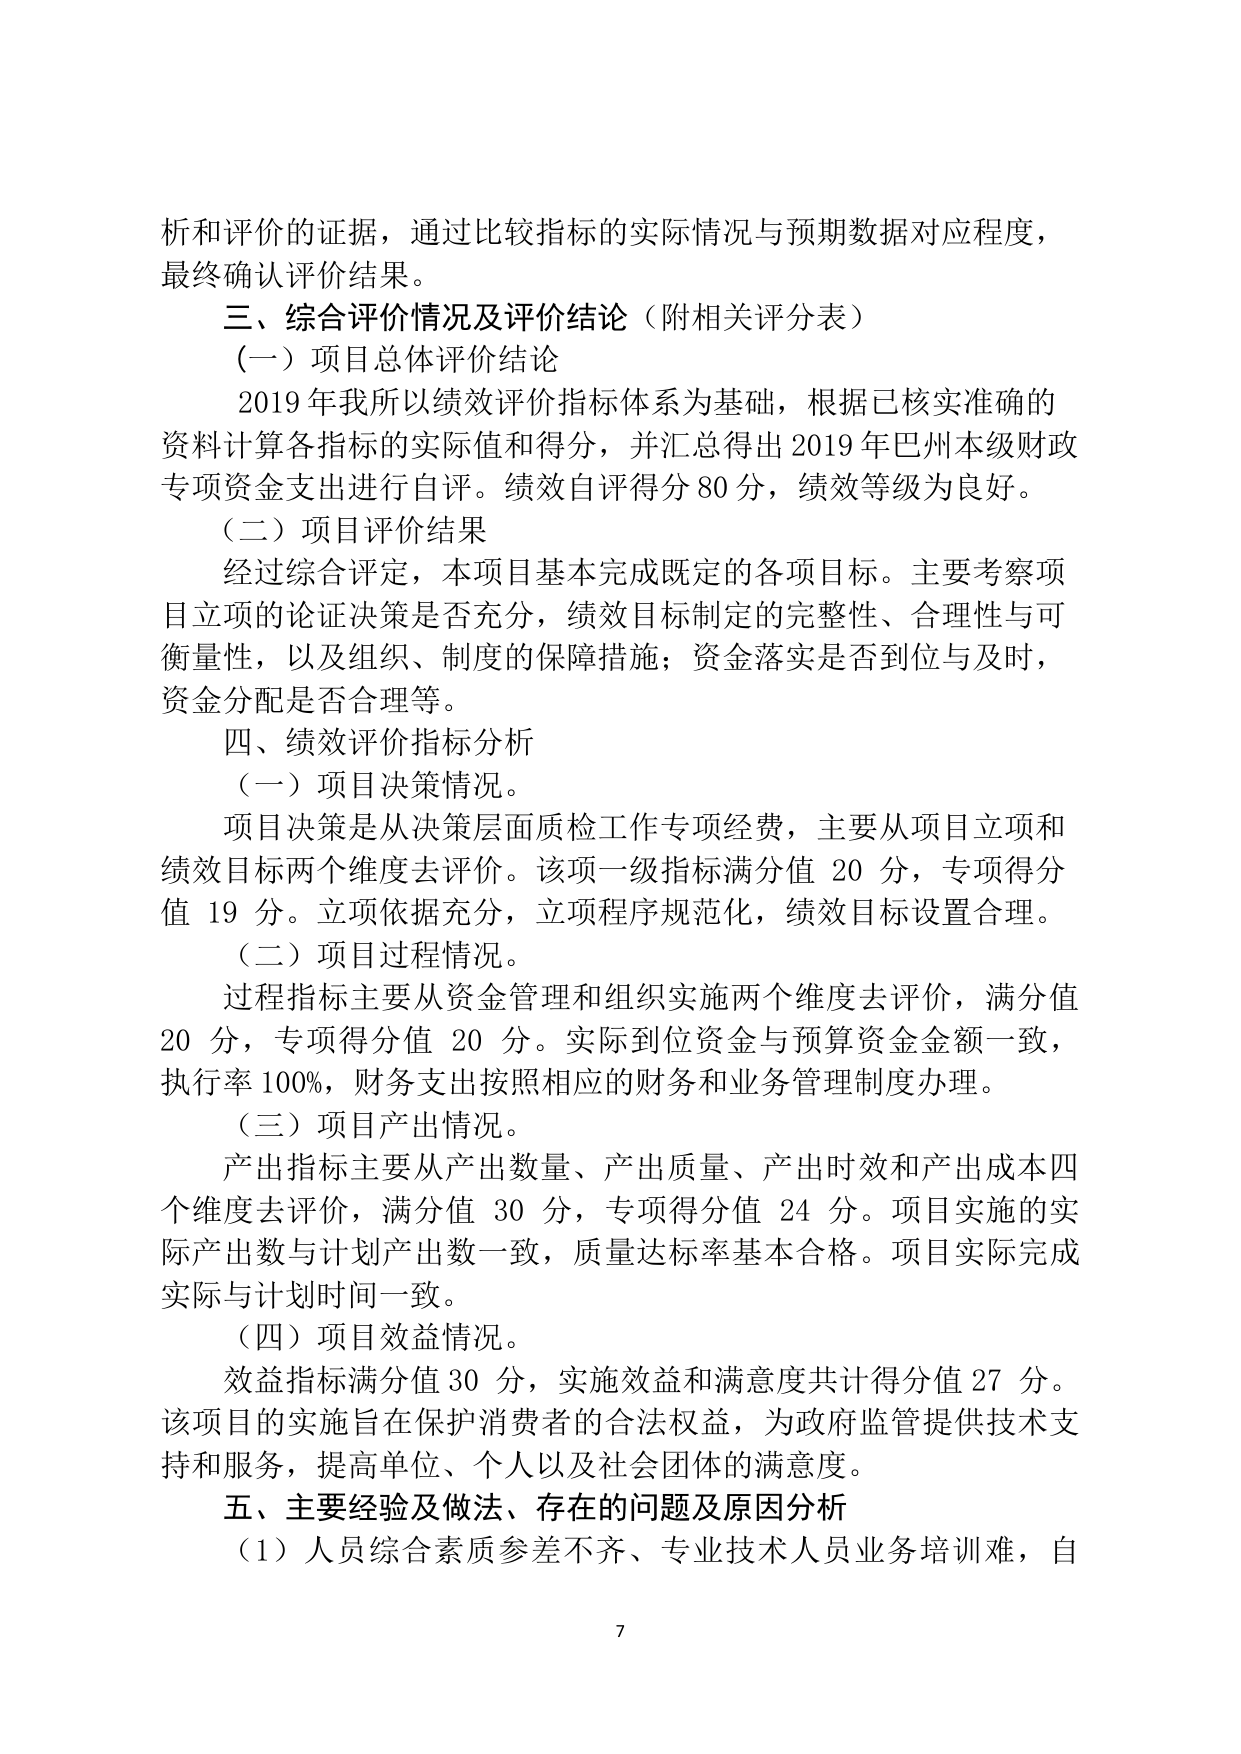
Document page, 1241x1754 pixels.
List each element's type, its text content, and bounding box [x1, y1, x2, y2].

text 过程指标主要从资金管理和组织实施两个维度去评价，满分值 20 分，专项得分值 20 分。实际到位资金与预算资金金额一致，执行率100%，财务支出按照相应的财务和业务管理制度办理。 [159, 974, 1081, 1101]
text （二）项目过程情况。 [159, 931, 1081, 974]
text 效益指标满分值30 分，实施效益和满意度共计得分值27 分。该项目的实施旨在保护消费者的合法权益，为政府监管提供技术支持和服务，提高单位、个人以及社会团体的满意度。 [159, 1356, 1081, 1484]
text 三、综合评价情况及评价结论（附相关评分表） [159, 294, 1081, 336]
text （二）项目评价结果 [159, 506, 1081, 549]
text （一）项目决策情况。 [159, 761, 1081, 804]
text 2019年我所以绩效评价指标体系为基础，根据已核实准确的资料计算各指标的实际值和得分，并汇总得出2019年巴州本级财政专项资金支出进行自评。绩效自评得分80分，绩效等级为良好。 [159, 379, 1081, 506]
text 五、主要经验及做法、存在的问题及原因分析 [159, 1484, 1081, 1526]
text （四）项目效益情况。 [159, 1314, 1081, 1356]
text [159, 1526, 1081, 1569]
text 四、绩效评价指标分析 [159, 719, 1081, 761]
text 经过综合评定，本项目基本完成既定的各项目标。主要考察项目立项的论证决策是否充分，绩效目标制定的完整性、合理性与可衡量性，以及组织、制度的保障措施；资金落实是否到位与及时，资金分配是否合理等。 [159, 549, 1081, 719]
text 项目决策是从决策层面质检工作专项经费，主要从项目立项和绩效目标两个维度去评价。该项一级指标满分值 20 分，专项得分值 19 分。立项依据充分，立项程序规范化，绩效目标设置合理。 [159, 804, 1081, 931]
text （一）项目总体评价结论 [159, 336, 1081, 379]
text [159, 209, 1081, 294]
text （三）项目产出情况。 [159, 1101, 1081, 1144]
text 产出指标主要从产出数量、产出质量、产出时效和产出成本四个维度去评价，满分值 30 分，专项得分值 24 分。项目实施的实际产出数与计划产出数一致，质量达标率基本合格。项目实际完成实际与计划时间一致。 [159, 1144, 1081, 1314]
